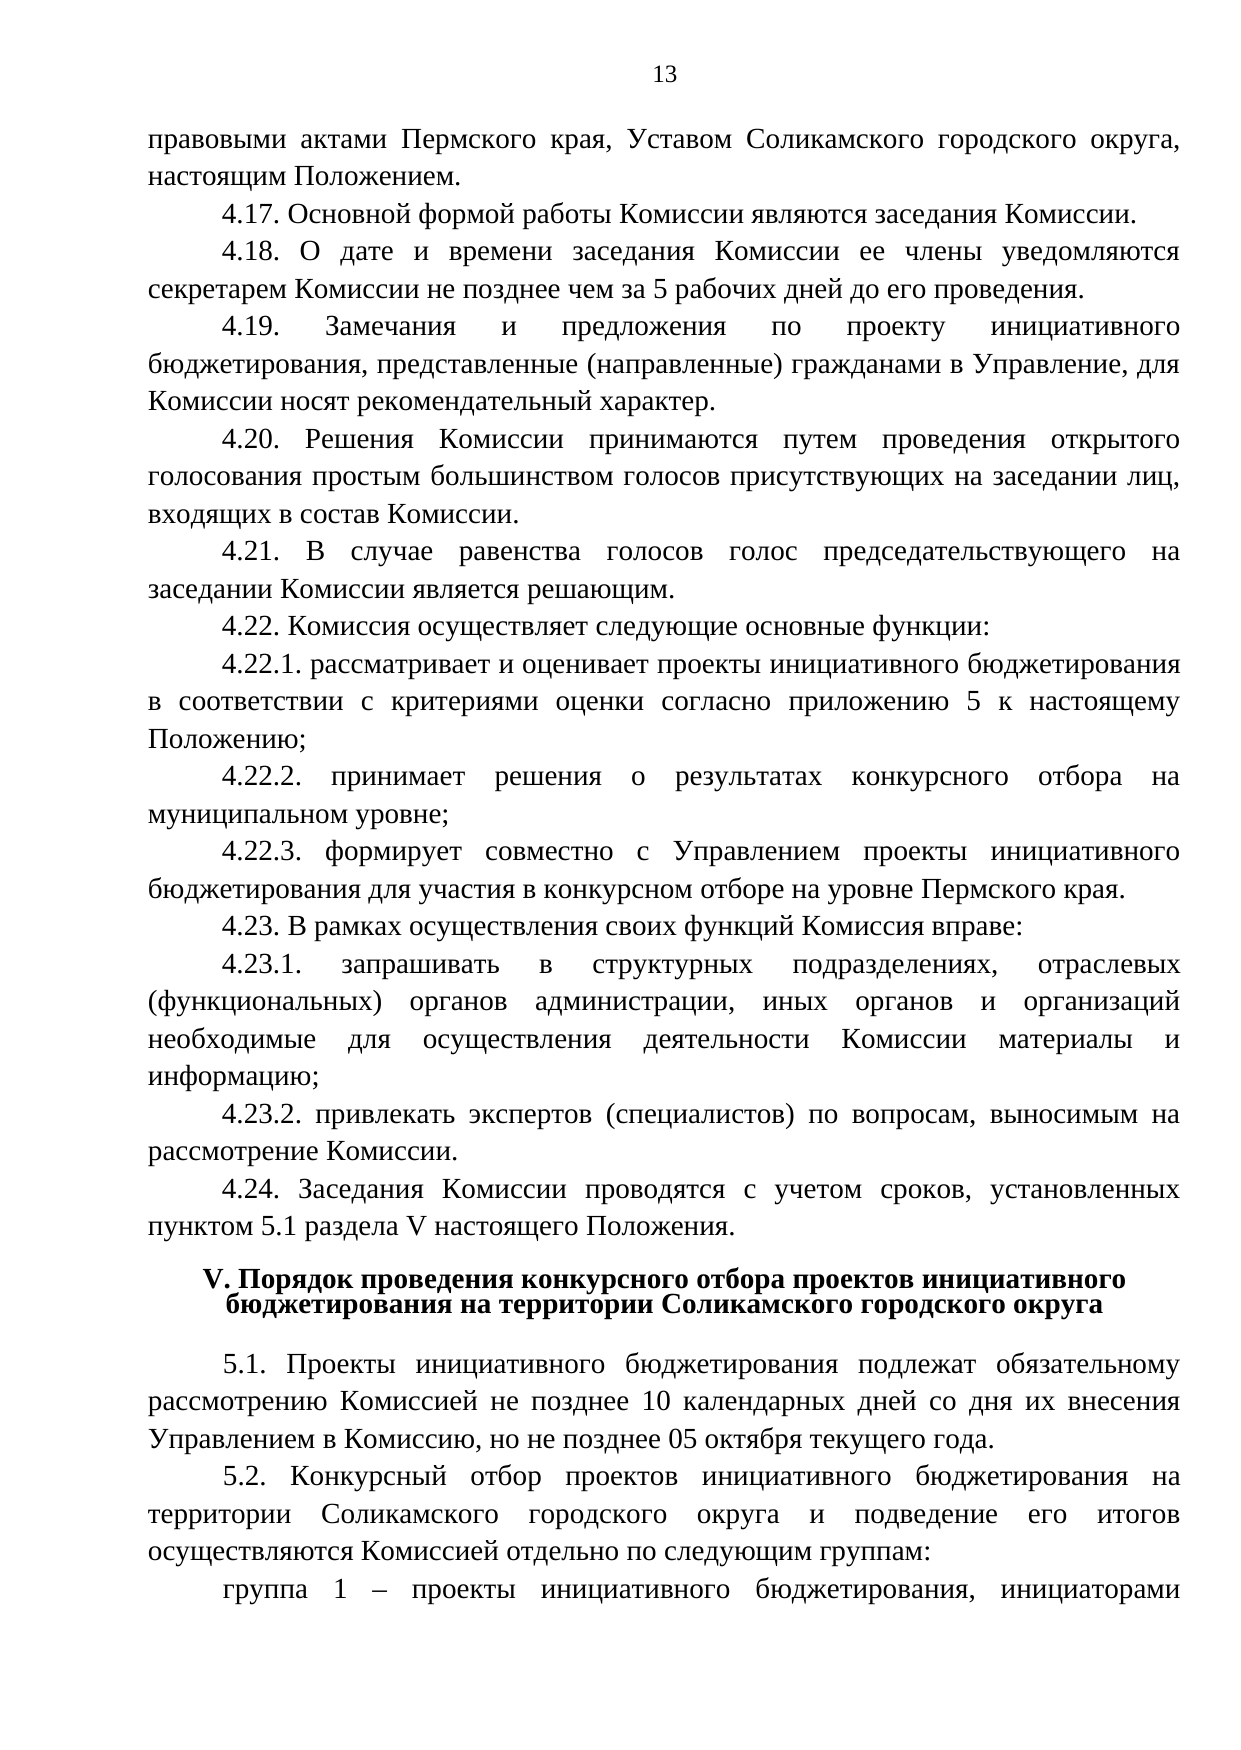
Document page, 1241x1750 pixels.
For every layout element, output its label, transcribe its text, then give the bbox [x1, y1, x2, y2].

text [148, 118, 1181, 193]
text 4.23.2. привлекать экспертов (специалистов) по вопросам, выносимым на рассмотрение Комиссии. [148, 1093, 1181, 1168]
text 4.21. В случае равенства голосов голос председательствующего на заседании Комиссии является решающим. [148, 531, 1181, 606]
subtitle V. Порядок проведения конкурсного отбора проектов инициативного бюджетирования на территории Соликамского городского округа [148, 1268, 1181, 1318]
text 4.20. Решения Комиссии принимаются путем проведения открытого голосования простым большинством голосов присутствующих на заседании лиц, входящих в состав Комиссии. [148, 418, 1181, 531]
text 4.24. Заседания Комиссии проводятся с учетом сроков, установленных пунктом 5.1 раздела V настоящего Положения. [148, 1168, 1181, 1243]
text 4.23.1. запрашивать в структурных подразделениях, отраслевых (функциональных) органов администрации, иных органов и организаций необходимые для осуществления деятельности Комиссии материалы и информацию; [148, 943, 1181, 1093]
text 4.22.1. рассматривает и оценивает проекты инициативного бюджетирования в соответствии с критериями оценки согласно приложению 5 к настоящему Положению; [148, 643, 1181, 756]
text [148, 1568, 1181, 1606]
text 4.23. В рамках осуществления своих функций Комиссия вправе: [148, 906, 1181, 943]
text 4.17. Основной формой работы Комиссии являются заседания Комиссии. [148, 193, 1181, 231]
text 4.22. Комиссия осуществляет следующие основные функции: [148, 606, 1181, 643]
text 4.22.3. формирует совместно с Управлением проекты инициативного бюджетирования для участия в конкурсном отборе на уровне Пермского края. [148, 831, 1181, 906]
text 4.22.2. принимает решения о результатах конкурсного отбора на муниципальном уровне; [148, 756, 1181, 831]
text 4.18. О дате и времени заседания Комиссии ее члены уведомляются секретарем Комиссии не позднее чем за 5 рабочих дней до его проведения. [148, 231, 1181, 306]
text 4.19. Замечания и предложения по проекту инициативного бюджетирования, представленные (направленные) гражданами в Управление, для Комиссии носят рекомендательный характер. [148, 306, 1181, 418]
text 5.1. Проекты инициативного бюджетирования подлежат обязательному рассмотрению Комиссией не позднее 10 календарных дней со дня их внесения Управлением в Комиссию, но не позднее 05 октября текущего года. [148, 1343, 1181, 1456]
text 5.2. Конкурсный отбор проектов инициативного бюджетирования на территории Соликамского городского округа и подведение его итогов осуществляются Комиссией отдельно по следующим группам: [148, 1456, 1181, 1568]
